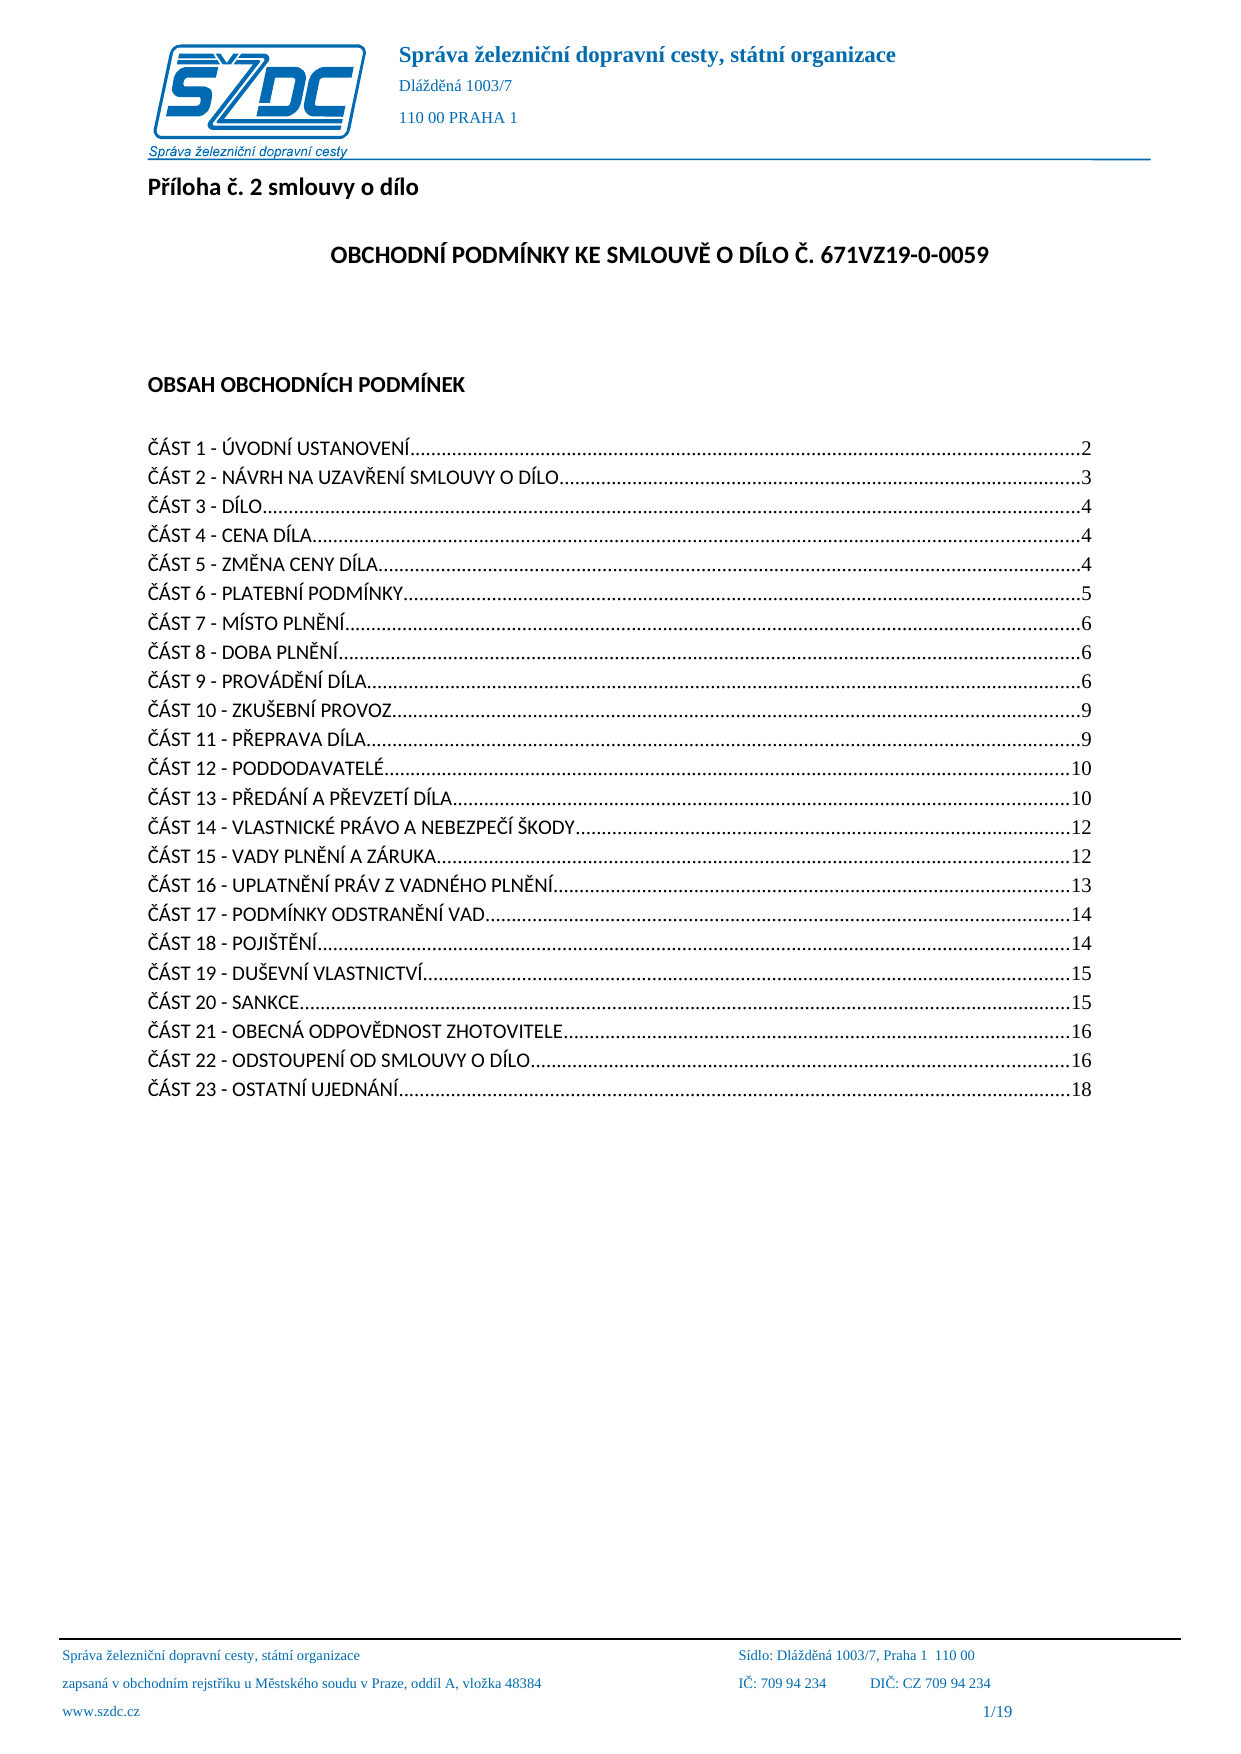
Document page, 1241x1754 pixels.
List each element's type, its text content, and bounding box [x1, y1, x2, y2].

text OBSAH OBCHODNÍCH PODMÍNEK [148, 370, 1092, 398]
text ČÁST 17 - PODMÍNKY ODSTRANĚNÍ VAD 14 [148, 901, 1092, 927]
text ČÁST 4 - CENA DÍLA 4 [148, 522, 1092, 548]
text ČÁST 2 - NÁVRH NA UZAVŘENÍ SMLOUVY O DÍLO 3 [148, 464, 1092, 489]
text ČÁST 23 - OSTATNÍ UJEDNÁNÍ 18 [148, 1076, 1092, 1102]
text ČÁST 22 - ODSTOUPENÍ OD SMLOUVY O DÍLO 16 [148, 1047, 1092, 1073]
text ČÁST 18 - POJIŠTĚNÍ 14 [148, 931, 1092, 956]
text ČÁST 9 - PROVÁDĚNÍ DÍLA 6 [148, 668, 1092, 693]
text ČÁST 6 - PLATEBNÍ PODMÍNKY 5 [148, 581, 1092, 606]
text ČÁST 15 - VADY PLNĚNÍ A ZÁRUKA 12 [148, 843, 1092, 868]
text ČÁST 10 - ZKUŠEBNÍ PROVOZ 9 [148, 697, 1092, 723]
text ČÁST 7 - MÍSTO PLNĚNÍ 6 [148, 610, 1092, 635]
text ČÁST 21 - OBECNÁ ODPOVĚDNOST ZHOTOVITELE 16 [148, 1018, 1092, 1043]
text ČÁST 13 - PŘEDÁNÍ A PŘEVZETÍ DÍLA 10 [148, 785, 1092, 810]
text ČÁST 1 - ÚVODNÍ USTANOVENÍ 2 [148, 435, 1092, 460]
text ČÁST 12 - PODDODAVATELÉ 10 [148, 756, 1092, 781]
text ČÁST 5 - ZMĚNA CENY DÍLA 4 [148, 551, 1092, 577]
text ČÁST 20 - SANKCE 15 [148, 989, 1092, 1014]
text ČÁST 16 - UPLATNĚNÍ PRÁV Z VADNÉHO PLNĚNÍ 13 [148, 872, 1092, 898]
text ČÁST 19 - DUŠEVNÍ VLASTNICTVÍ 15 [148, 960, 1092, 985]
text ČÁST 11 - PŘEPRAVA DÍLA 9 [148, 726, 1092, 752]
text ČÁST 8 - DOBA PLNĚNÍ 6 [148, 639, 1092, 664]
text ČÁST 14 - VLASTNICKÉ PRÁVO A NEBEZPEČÍ ŠKODY 12 [148, 814, 1092, 839]
text Příloha č. 2 smlouvy o dílo [148, 172, 1166, 202]
text Obchodní podmínky Ke smlouvě o dílo č. 671VZ19-0-0059 [148, 239, 1166, 269]
text ČÁST 3 - DÍLO 4 [148, 493, 1092, 518]
